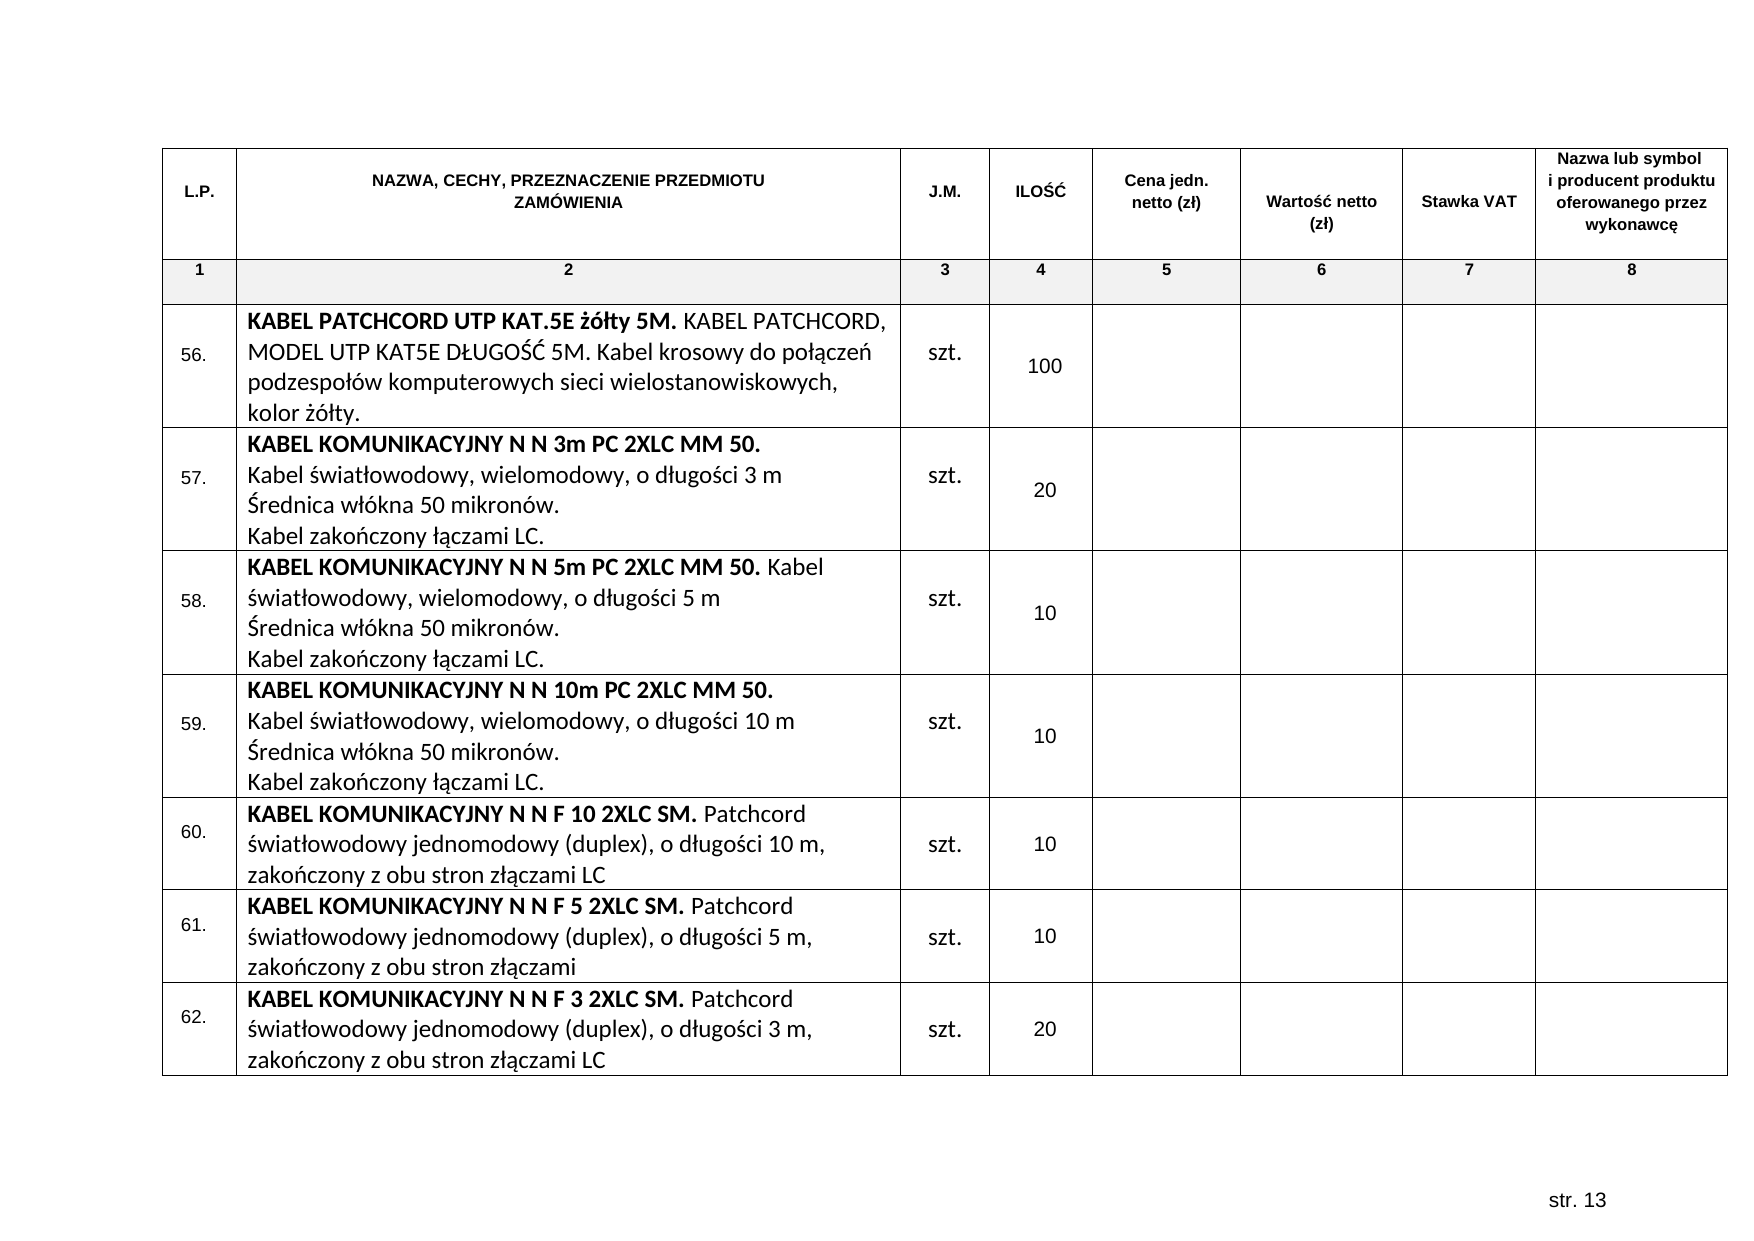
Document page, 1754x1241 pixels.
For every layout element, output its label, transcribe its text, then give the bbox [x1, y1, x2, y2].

table_cell KABEL KOMUNIKACYJNY N N F 3 2XLC SM. Patchcord światłowodowy jednomodowy (duplex), o długości 3 m, zakończony z obu stron złączami LC [237, 983, 900, 1074]
table_header L.P. [163, 149, 236, 259]
table_cell [1241, 305, 1402, 427]
table_cell [163, 890, 236, 982]
table_header Cena jedn. netto (zł) [1093, 149, 1240, 259]
table_cell [1536, 428, 1727, 550]
table_header Stawka VAT [1403, 149, 1535, 259]
table_cell [163, 798, 236, 889]
table_cell [1536, 675, 1727, 797]
table_cell [163, 675, 236, 797]
table_cell [1093, 983, 1240, 1074]
table_cell KABEL PATCHCORD UTP KAT.5E żółty 5M. KABEL PATCHCORD, MODEL UTP KAT5E DŁUGOŚĆ 5M. Kabel krosowy do połączeń podzespołów komputerowych sieci wielostanowiskowych, kolor żółty. [237, 305, 900, 427]
table_cell szt. [901, 798, 989, 889]
table_cell [1093, 675, 1240, 797]
table_cell [1241, 798, 1402, 889]
table_cell 2 [237, 260, 900, 304]
table_cell [1241, 983, 1402, 1074]
table_cell szt. [901, 983, 989, 1074]
table_cell [1093, 428, 1240, 550]
table_cell KABEL KOMUNIKACYJNY N N 10m PC 2XLC MM 50. Kabel światłowodowy, wielomodowy, o długości 10 m Średnica włókna 50 mikronów. Kabel zakończony łączami LC. [237, 675, 900, 797]
table_cell KABEL KOMUNIKACYJNY N N F 10 2XLC SM. Patchcord światłowodowy jednomodowy (duplex), o długości 10 m, zakończony z obu stron złączami LC [237, 798, 900, 889]
table_header Nazwa lub symbol i producent produktu oferowanego przez wykonawcę [1536, 149, 1727, 259]
table_cell szt. [901, 428, 989, 550]
table_cell [1536, 890, 1727, 982]
table_header J.M. [901, 149, 989, 259]
table_cell szt. [901, 890, 989, 982]
table_cell [1093, 305, 1240, 427]
table_cell [1403, 551, 1535, 673]
table_cell [1241, 890, 1402, 982]
table_cell 100 [990, 305, 1092, 427]
table_cell szt. [901, 551, 989, 673]
table_cell [163, 551, 236, 673]
table_cell 20 [990, 983, 1092, 1074]
table_cell [1241, 675, 1402, 797]
table_cell 8 [1536, 260, 1727, 304]
table_cell 10 [990, 551, 1092, 673]
table_cell [1403, 428, 1535, 550]
table_cell 10 [990, 798, 1092, 889]
table_cell KABEL KOMUNIKACYJNY N N F 5 2XLC SM. Patchcord światłowodowy jednomodowy (duplex), o długości 5 m, zakończony z obu stron złączami [237, 890, 900, 982]
table_cell [1403, 890, 1535, 982]
table_cell szt. [901, 305, 989, 427]
table_cell [1403, 798, 1535, 889]
table_cell 10 [990, 890, 1092, 982]
table_cell [1241, 551, 1402, 673]
table_cell [1536, 798, 1727, 889]
table_cell [1093, 798, 1240, 889]
table_cell KABEL KOMUNIKACYJNY N N 3m PC 2XLC MM 50. Kabel światłowodowy, wielomodowy, o długości 3 m Średnica włókna 50 mikronów. Kabel zakończony łączami LC. [237, 428, 900, 550]
table_cell [1403, 983, 1535, 1074]
table_cell KABEL KOMUNIKACYJNY N N 5m PC 2XLC MM 50. Kabel światłowodowy, wielomodowy, o długości 5 m Średnica włókna 50 mikronów. Kabel zakończony łączami LC. [237, 551, 900, 673]
table_cell [1536, 551, 1727, 673]
table_cell 1 [163, 260, 236, 304]
table_cell 5 [1093, 260, 1240, 304]
table_cell [1093, 551, 1240, 673]
table_cell [1403, 675, 1535, 797]
table_cell 3 [901, 260, 989, 304]
table_cell 7 [1403, 260, 1535, 304]
table_cell [1093, 890, 1240, 982]
table_cell [1536, 305, 1727, 427]
table_cell szt. [901, 675, 989, 797]
table_cell [1241, 428, 1402, 550]
table_cell 10 [990, 675, 1092, 797]
table_cell 20 [990, 428, 1092, 550]
table_header NAZWA, CECHY, PRZEZNACZENIE PRZEDMIOTU ZAMÓWIENIA [237, 149, 900, 259]
table_cell [163, 428, 236, 550]
table_cell [1403, 305, 1535, 427]
table_header ILOŚĆ [990, 149, 1092, 259]
table_cell [163, 983, 236, 1074]
table_cell 6 [1241, 260, 1402, 304]
table_cell [163, 305, 236, 427]
table_header Wartość netto (zł) [1241, 149, 1402, 259]
table_cell 4 [990, 260, 1092, 304]
table_cell [1536, 983, 1727, 1074]
